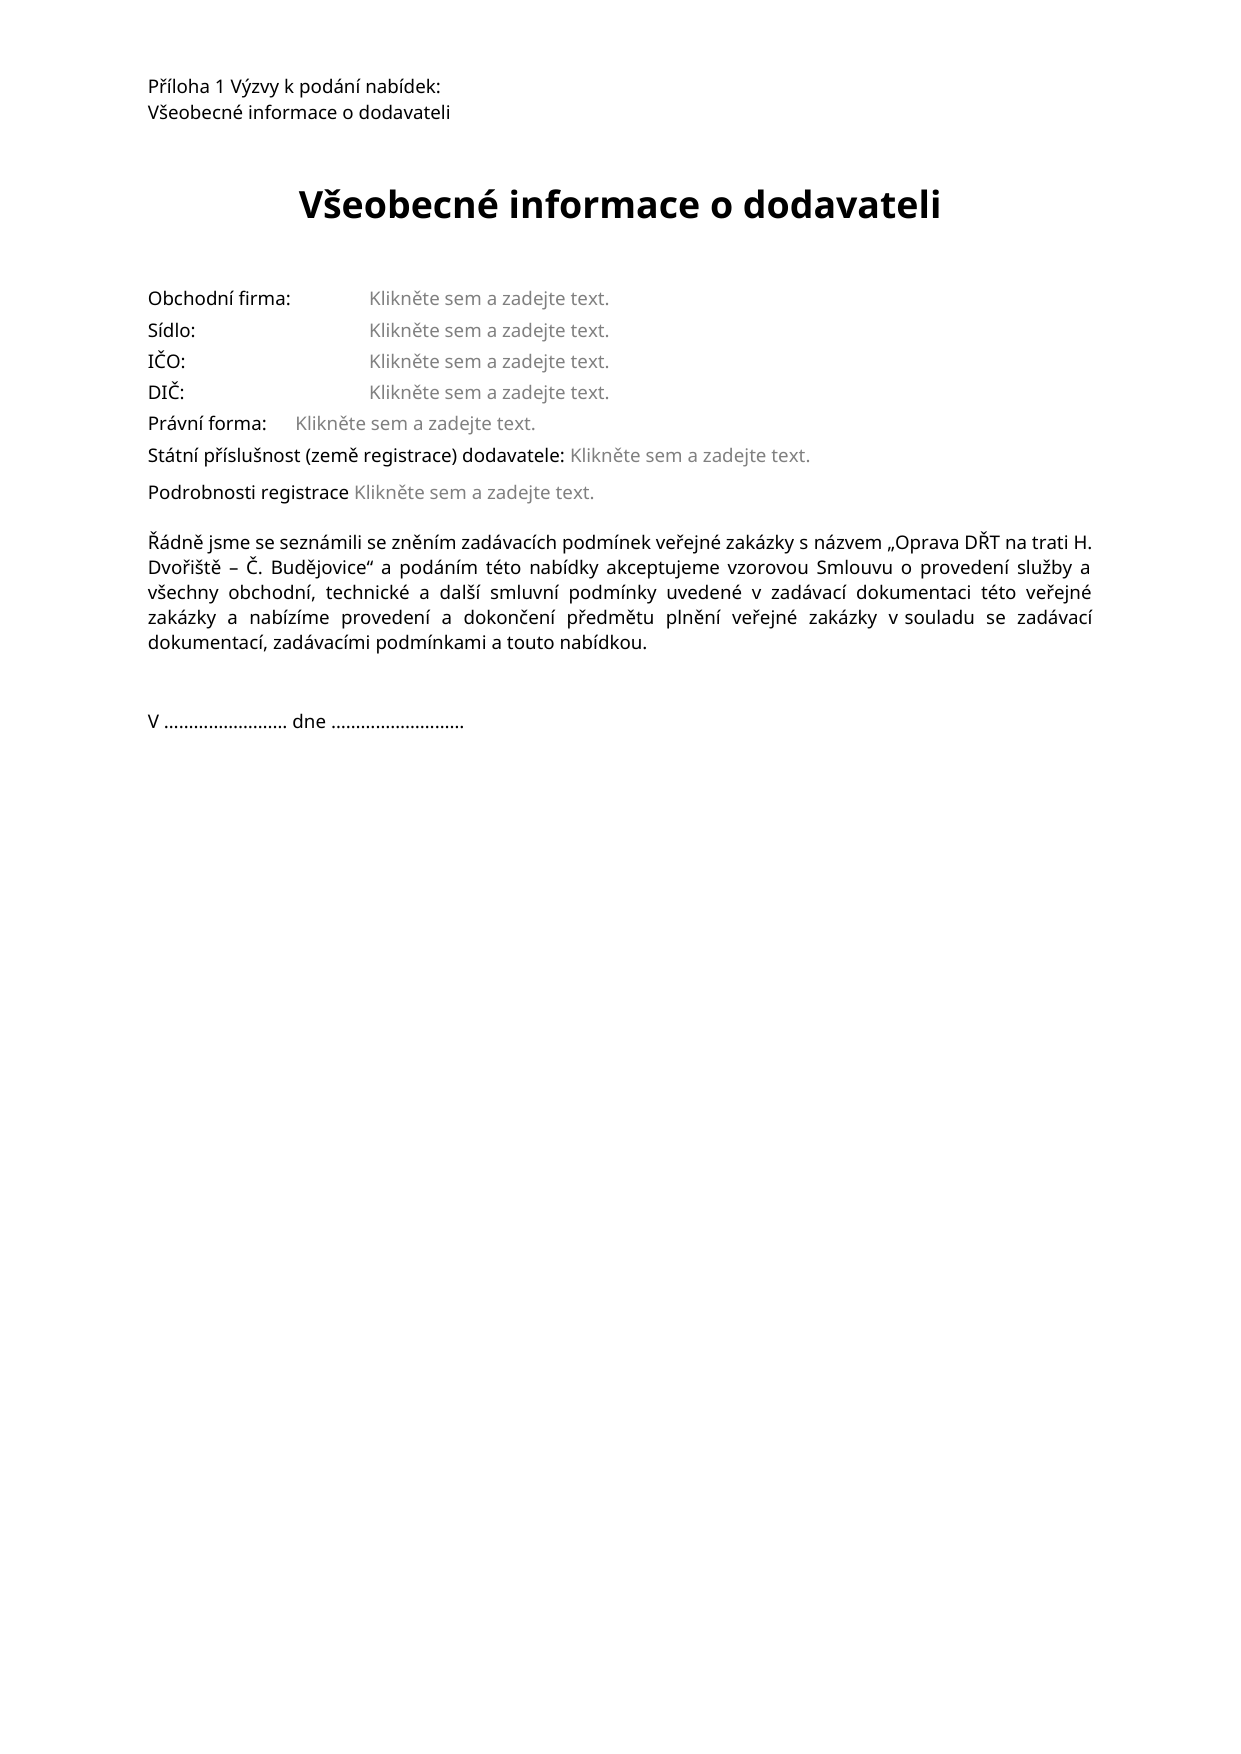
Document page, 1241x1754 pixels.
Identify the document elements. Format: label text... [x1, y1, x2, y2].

text V ………………….… dne ……………………… [148, 704, 1092, 734]
text Právní forma: [148, 411, 1093, 436]
text IČO: [148, 348, 1093, 373]
text Řádně jsme se seznámili se zněním zadávacích podmínek veřejné zakázky s názvem „Oprava DŘT na trati H. Dvořiště – Č. Budějovice“ a podáním této nabídky akceptujeme vzorovou Smlouvu o provedení služby a všechny obchodní, technické a další smluvní podmínky uvedené v zadávací dokumentaci této veřejné zakázky a nabízíme provedení a dokončení předmětu plnění veřejné zakázky v souladu se zadávací dokumentací, zadávacími podmínkami a touto nabídkou. [148, 529, 1093, 654]
text Státní příslušnost (země registrace) dodavatele: [148, 442, 1093, 467]
text Obchodní firma: [148, 286, 1093, 311]
text Sídlo: [148, 317, 1093, 342]
text DIČ: [148, 379, 1093, 404]
text Podrobnosti registrace [148, 479, 1093, 504]
title Všeobecné informace o dodavateli [148, 178, 1093, 229]
